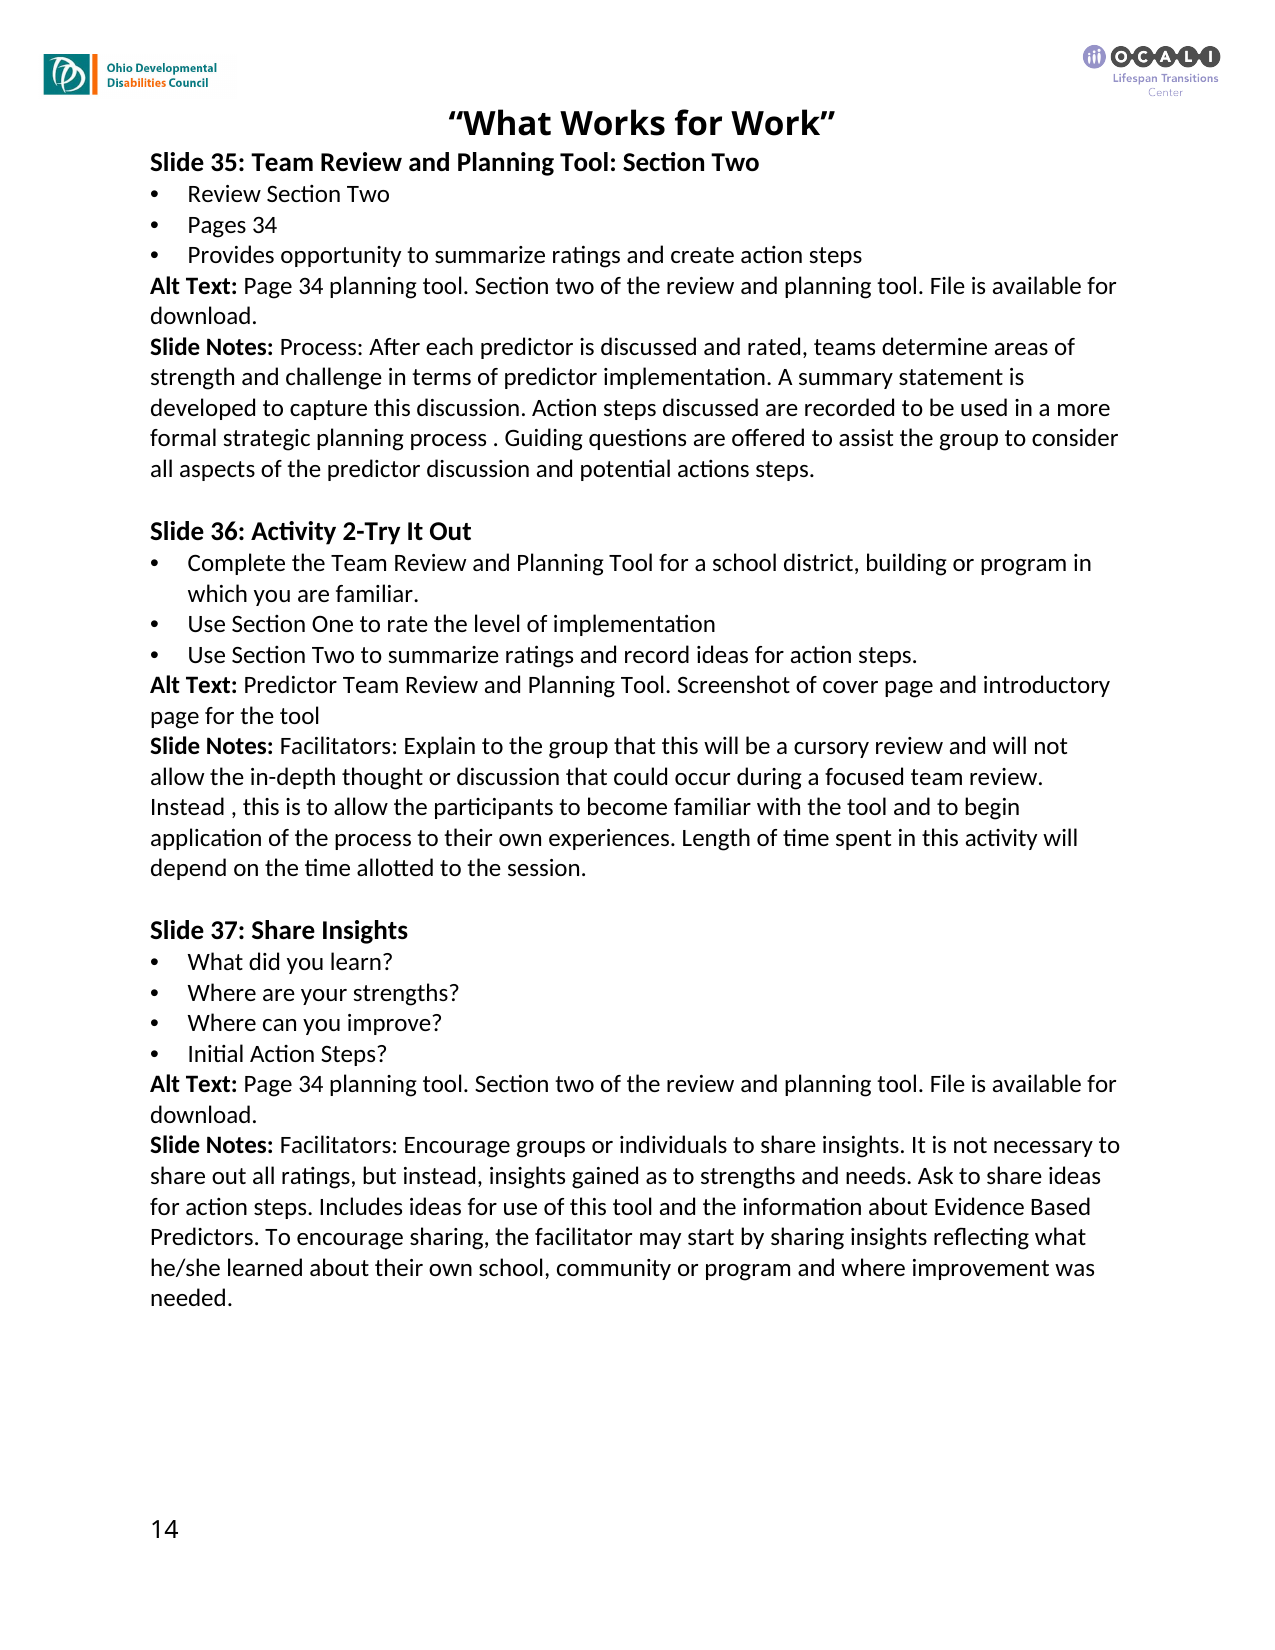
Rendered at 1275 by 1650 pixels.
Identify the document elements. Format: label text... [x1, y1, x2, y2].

text Slide Notes: Facilitators: Encourage groups or individuals to share insights. It is not necessary to share out all ratings, but instead, insights gained as to strengths and needs. Ask to share ideas for action steps. Includes ideas for use of this tool and the information about Evidence Based Predictors. To encourage sharing, the facilitator may start by sharing insights reflecting what he/she learned about their own school, community or program and where improvement was needed. [150, 1129, 1125, 1313]
subtitle Slide 36: Activity 2-Try It Out [150, 514, 1125, 547]
subtitle Provides opportunity to summarize ratings and create action steps [150, 239, 1125, 270]
subtitle Pages 34 [150, 209, 1125, 239]
subtitle Complete the Team Review and Planning Tool for a school district, building or program in which you are familiar. [150, 547, 1125, 608]
subtitle Use Section Two to summarize ratings and record ideas for action steps. [150, 639, 1125, 669]
subtitle Review Section Two [150, 178, 1125, 209]
picture [1080, 43, 1224, 99]
subtitle Alt Text: Predictor Team Review and Planning Tool. Screenshot of cover page and introductory page for the tool [150, 669, 1125, 730]
subtitle Alt Text: Page 34 planning tool. Section two of the review and planning tool. File is available for download. [150, 270, 1125, 331]
subtitle Use Section One to rate the level of implementation [150, 608, 1125, 639]
subtitle Slide 37: Share Insights [150, 913, 1125, 946]
text Slide Notes: Facilitators: Explain to the group that this will be a cursory review and will not allow the in-depth thought or discussion that could occur during a focused team review. Instead , this is to allow the participants to become familiar with the tool and to begin application of the process to their own experiences. Length of time spent in this activity will depend on the time allotted to the session. [150, 730, 1125, 883]
subtitle Alt Text: Page 34 planning tool. Section two of the review and planning tool. File is available for download. [150, 1068, 1125, 1129]
subtitle What did you learn? [150, 946, 1125, 977]
subtitle Initial Action Steps? [150, 1038, 1125, 1068]
text Slide Notes: Process: After each predictor is discussed and rated, teams determine areas of strength and challenge in terms of predictor implementation. A summary statement is developed to capture this discussion. Action steps discussed are recorded to be used in a more formal strategic planning process . Guiding questions are offered to assist the group to consider all aspects of the predictor discussion and potential actions steps. [150, 331, 1125, 484]
picture [38, 54, 238, 99]
subtitle Where can you improve? [150, 1007, 1125, 1038]
subtitle Where are your strengths? [150, 977, 1125, 1007]
subtitle Slide 35: Team Review and Planning Tool: Section Two [150, 145, 1125, 178]
